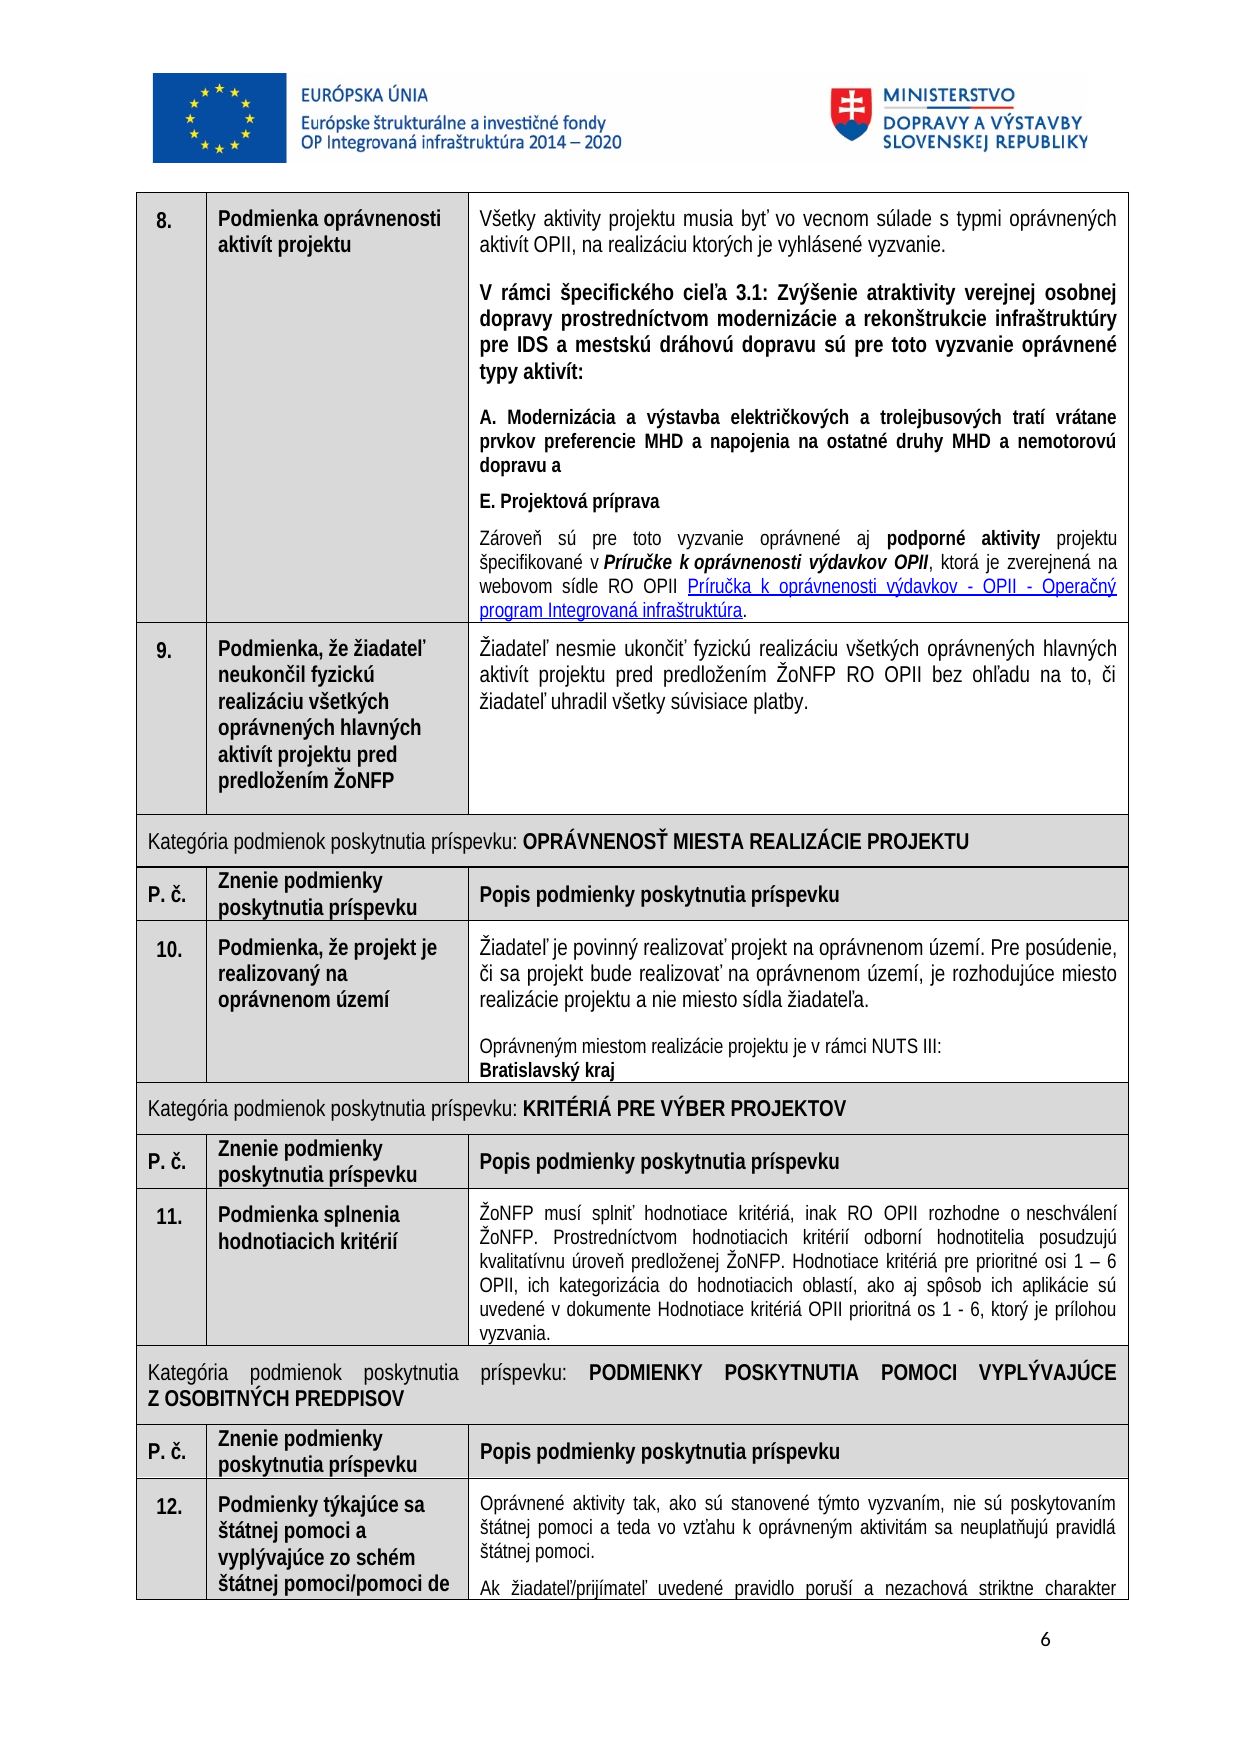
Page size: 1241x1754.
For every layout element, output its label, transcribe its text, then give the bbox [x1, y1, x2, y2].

table_cell Znenie podmienky poskytnutia príspevku [207, 1135, 468, 1188]
table_cell Kategória podmienok poskytnutia príspevku: Kritériá pre výber projektov [137, 1083, 1128, 1134]
table_cell Podmienka oprávnenosti aktivít projektu [207, 193, 468, 622]
table_cell [137, 1479, 206, 1599]
table_cell ŽoNFP musí splniť hodnotiace kritériá, inak RO OPII rozhodne o neschválení ŽoNFP. Prostredníctvom hodnotiacich kritérií odborní hodnotitelia posudzujú kvalitatívnu úroveň predloženej ŽoNFP. Hodnotiace kritériá pre prioritné osi 1 – 6 OPII, ich kategorizácia do hodnotiacich oblastí, ako aj spôsob ich aplikácie sú uvedené v dokumente Hodnotiace kritériá OPII prioritná os 1 - 6, ktorý je prílohou vyzvania. [469, 1189, 1128, 1345]
table_cell Kategória podmienok poskytnutia príspevku: Podmienky poskytnutia pomoci vyplývajúce z osobitných predpisov [137, 1346, 1128, 1424]
table_cell Všetky aktivity projektu musia byť vo vecnom súlade s typmi oprávnených aktivít OPII, na realizáciu ktorých je vyhlásené vyzvanie. V rámci špecifického cieľa 3.1: Zvýšenie atraktivity verejnej osobnej dopravy prostredníctvom modernizácie a rekonštrukcie infraštruktúry pre IDS a mestskú dráhovú dopravu sú pre toto vyzvanie oprávnené typy aktivít: A. Modernizácia a výstavba električkových a trolejbusových tratí vrátane prvkov preferencie MHD a napojenia na ostatné druhy MHD a nemotorovú dopravu a E. Projektová príprava Zároveň sú pre toto vyzvanie oprávnené aj podporné aktivity projektu špecifikované v Príručke k oprávnenosti výdavkov OPII, ktorá je zverejnená na webovom sídle RO OPII Príručka k oprávnenosti výdavkov - OPII - Operačný program Integrovaná infraštruktúra. [469, 193, 1128, 622]
table_cell Kategória podmienok poskytnutia príspevku: Oprávnenosť miesta realizácie projektu [137, 815, 1128, 866]
table_cell Podmienka, že žiadateľ neukončil fyzickú realizáciu všetkých oprávnených hlavných aktivít projektu pred predložením ŽoNFP [207, 623, 468, 814]
table_cell P. č. [137, 868, 206, 920]
table_cell P. č. [137, 1135, 206, 1188]
table_cell Popis podmienky poskytnutia príspevku [469, 1135, 1128, 1188]
table_cell P. č. [137, 1425, 206, 1477]
table_cell Podmienka splnenia hodnotiacich kritérií [207, 1189, 468, 1345]
table_cell [137, 623, 206, 814]
table_cell Podmienka, že projekt je realizovaný na oprávnenom území [207, 921, 468, 1082]
table_cell Žiadateľ je povinný realizovať projekt na oprávnenom území. Pre posúdenie, či sa projekt bude realizovať na oprávnenom území, je rozhodujúce miesto realizácie projektu a nie miesto sídla žiadateľa. Oprávneným miestom realizácie projektu je v rámci NUTS III: Bratislavský kraj [469, 921, 1128, 1082]
table_cell Popis podmienky poskytnutia príspevku [469, 1425, 1128, 1477]
table_cell Popis podmienky poskytnutia príspevku [469, 868, 1128, 920]
table_cell Znenie podmienky poskytnutia príspevku [207, 868, 468, 920]
table_cell Podmienky týkajúce sa štátnej pomoci a vyplývajúce zo schém štátnej pomoci/pomoci de minimis [207, 1479, 468, 1599]
table_cell [137, 1189, 206, 1345]
table_cell [137, 921, 206, 1082]
table_cell [137, 193, 206, 622]
table_cell Žiadateľ nesmie ukončiť fyzickú realizáciu všetkých oprávnených hlavných aktivít projektu pred predložením ŽoNFP RO OPII bez ohľadu na to, či žiadateľ uhradil všetky súvisiace platby. [469, 623, 1128, 814]
picture [152, 73, 1088, 163]
table_cell Znenie podmienky poskytnutia príspevku [207, 1425, 468, 1477]
